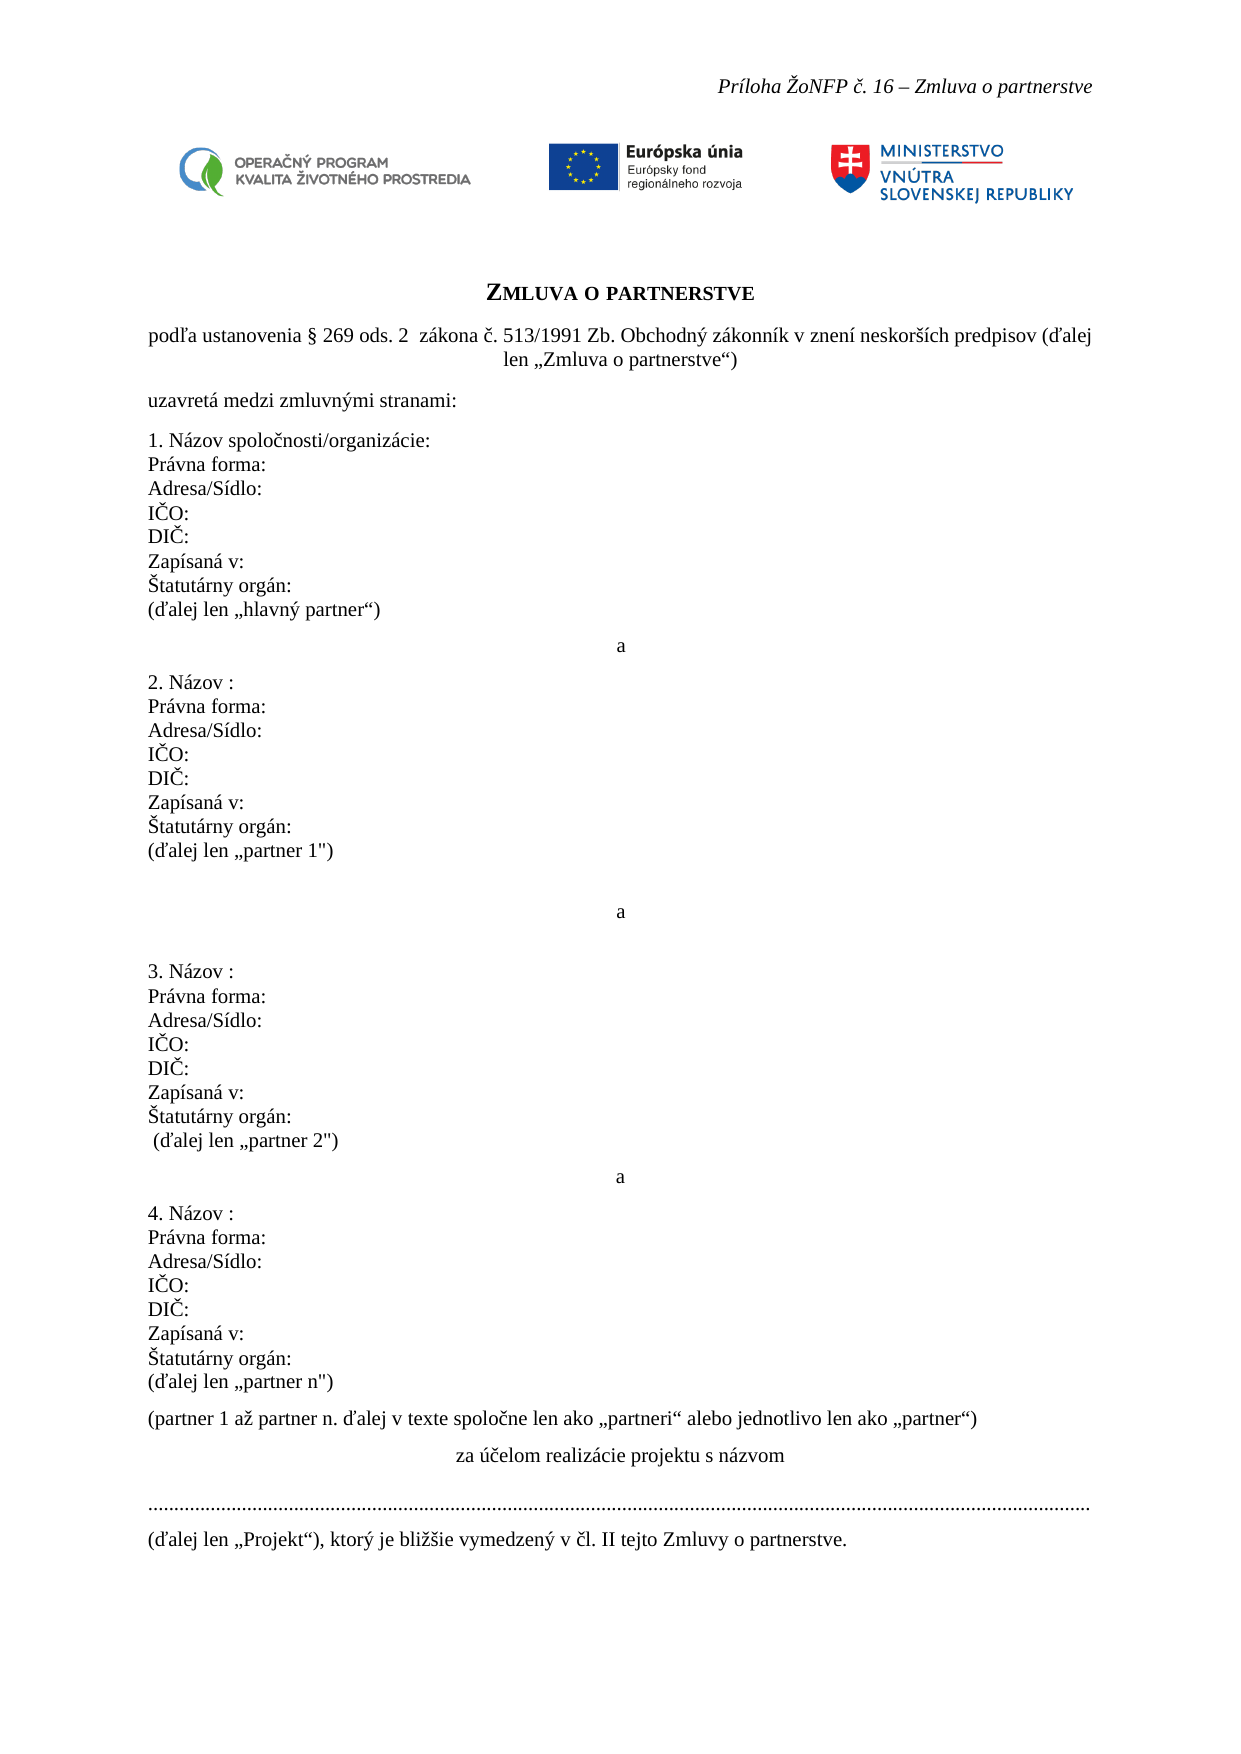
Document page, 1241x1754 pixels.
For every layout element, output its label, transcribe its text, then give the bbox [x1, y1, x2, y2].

text 4. Názov : [148, 1201, 1092, 1225]
text (ďalej len „partner n") [148, 1369, 1092, 1393]
text uzavretá medzi zmluvnými stranami: [148, 387, 1092, 412]
text Právna forma: [148, 452, 1092, 476]
text Adresa/Sídlo: [148, 476, 1092, 500]
text podľa ustanovenia § 269 ods. 2 zákona č. 513/1991 Zb. Obchodný zákonník v znení neskorších predpisov (ďalej len „Zmluva o partnerstve“) [148, 323, 1092, 371]
text DIČ: [148, 766, 1092, 790]
text (ďalej len „Projekt“), ktorý je bližšie vymedzený v čl. II tejto Zmluvy o partnerstve. [148, 1527, 1092, 1551]
text (ďalej len „partner 1") [148, 838, 1092, 862]
text Štatutárny orgán: [148, 573, 1092, 597]
text DIČ: [148, 524, 1092, 548]
text Zapísaná v: [148, 1321, 1092, 1345]
text Právna forma: [148, 694, 1092, 718]
text Adresa/Sídlo: [148, 1249, 1092, 1273]
text 3. Názov : [148, 959, 1092, 983]
text IČO: [148, 1273, 1092, 1297]
text (ďalej len „hlavný partner“) [148, 597, 1092, 621]
title Zmluva o partnerstve [148, 277, 1092, 306]
text ..................................................................................................................................................................................... [148, 1491, 1092, 1515]
text Štatutárny orgán: [148, 1104, 1092, 1128]
text Právna forma: [148, 983, 1092, 1008]
text Zapísaná v: [148, 790, 1092, 814]
text a [516, 899, 1092, 923]
text 2. Názov : [148, 670, 1092, 694]
text Právna forma: [148, 1225, 1092, 1249]
text a [616, 633, 1092, 657]
text DIČ: [148, 1056, 1092, 1080]
text (ďalej len „partner 2") [148, 1128, 1092, 1152]
text DIČ: [148, 1297, 1092, 1321]
text Zapísaná v: [148, 548, 1092, 573]
text Adresa/Sídlo: [148, 718, 1092, 742]
text IČO: [148, 500, 1092, 524]
picture [147, 119, 1093, 232]
text IČO: [148, 1032, 1092, 1056]
text Štatutárny orgán: [148, 1345, 1092, 1369]
text Adresa/Sídlo: [148, 1008, 1092, 1032]
text (partner 1 až partner n. ďalej v texte spoločne len ako „partneri“ alebo jednotlivo len ako „partner“) [148, 1406, 1092, 1430]
text Štatutárny orgán: [148, 814, 1092, 838]
text 1. Názov spoločnosti/organizácie: [148, 428, 1092, 452]
text Zapísaná v: [148, 1080, 1092, 1104]
text a [148, 1164, 1092, 1188]
text IČO: [148, 742, 1092, 766]
text za účelom realizácie projektu s názvom [148, 1443, 1092, 1467]
